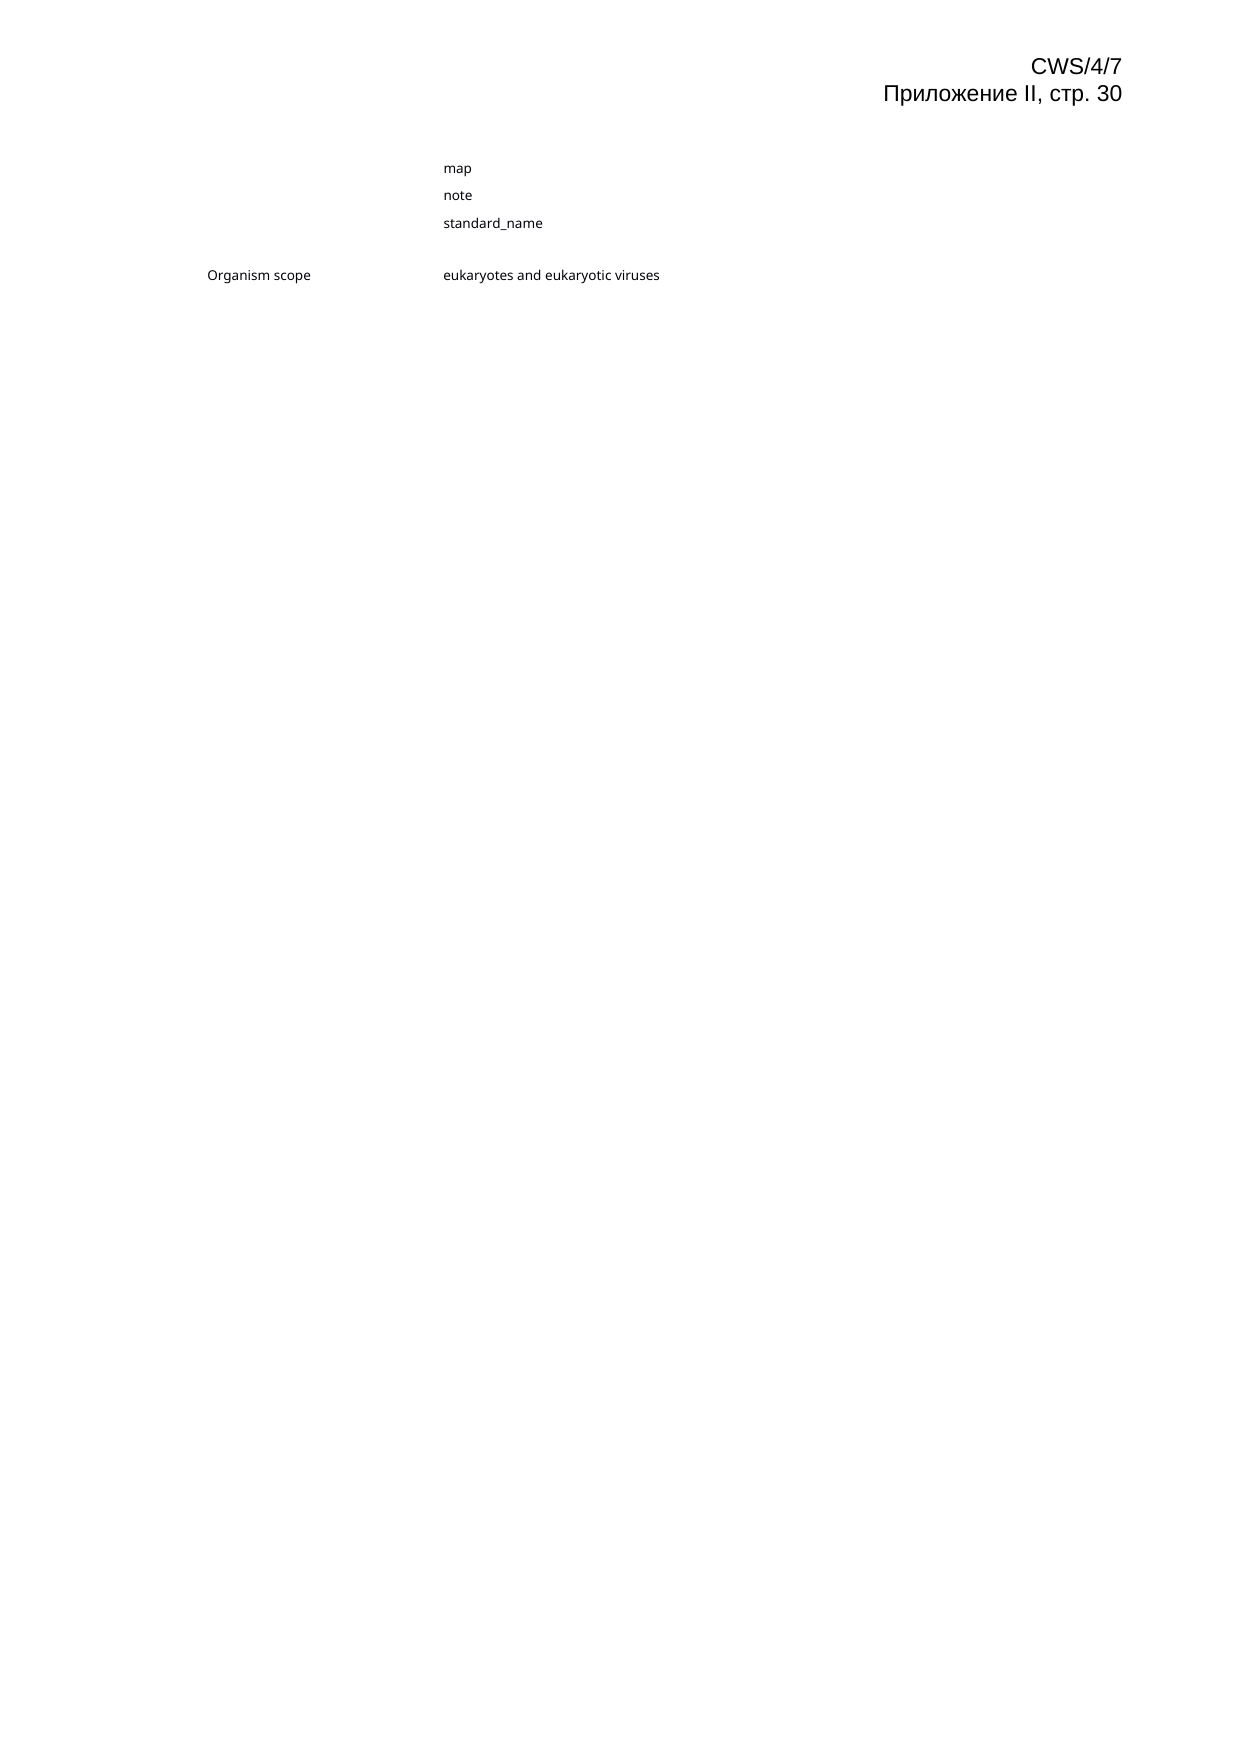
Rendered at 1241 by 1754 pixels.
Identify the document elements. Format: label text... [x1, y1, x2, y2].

text map [443, 158, 1122, 177]
text note [443, 186, 1122, 204]
text standard_name [443, 214, 1122, 232]
text Organism scope eukaryotes and eukaryotic viruses [207, 266, 1122, 285]
